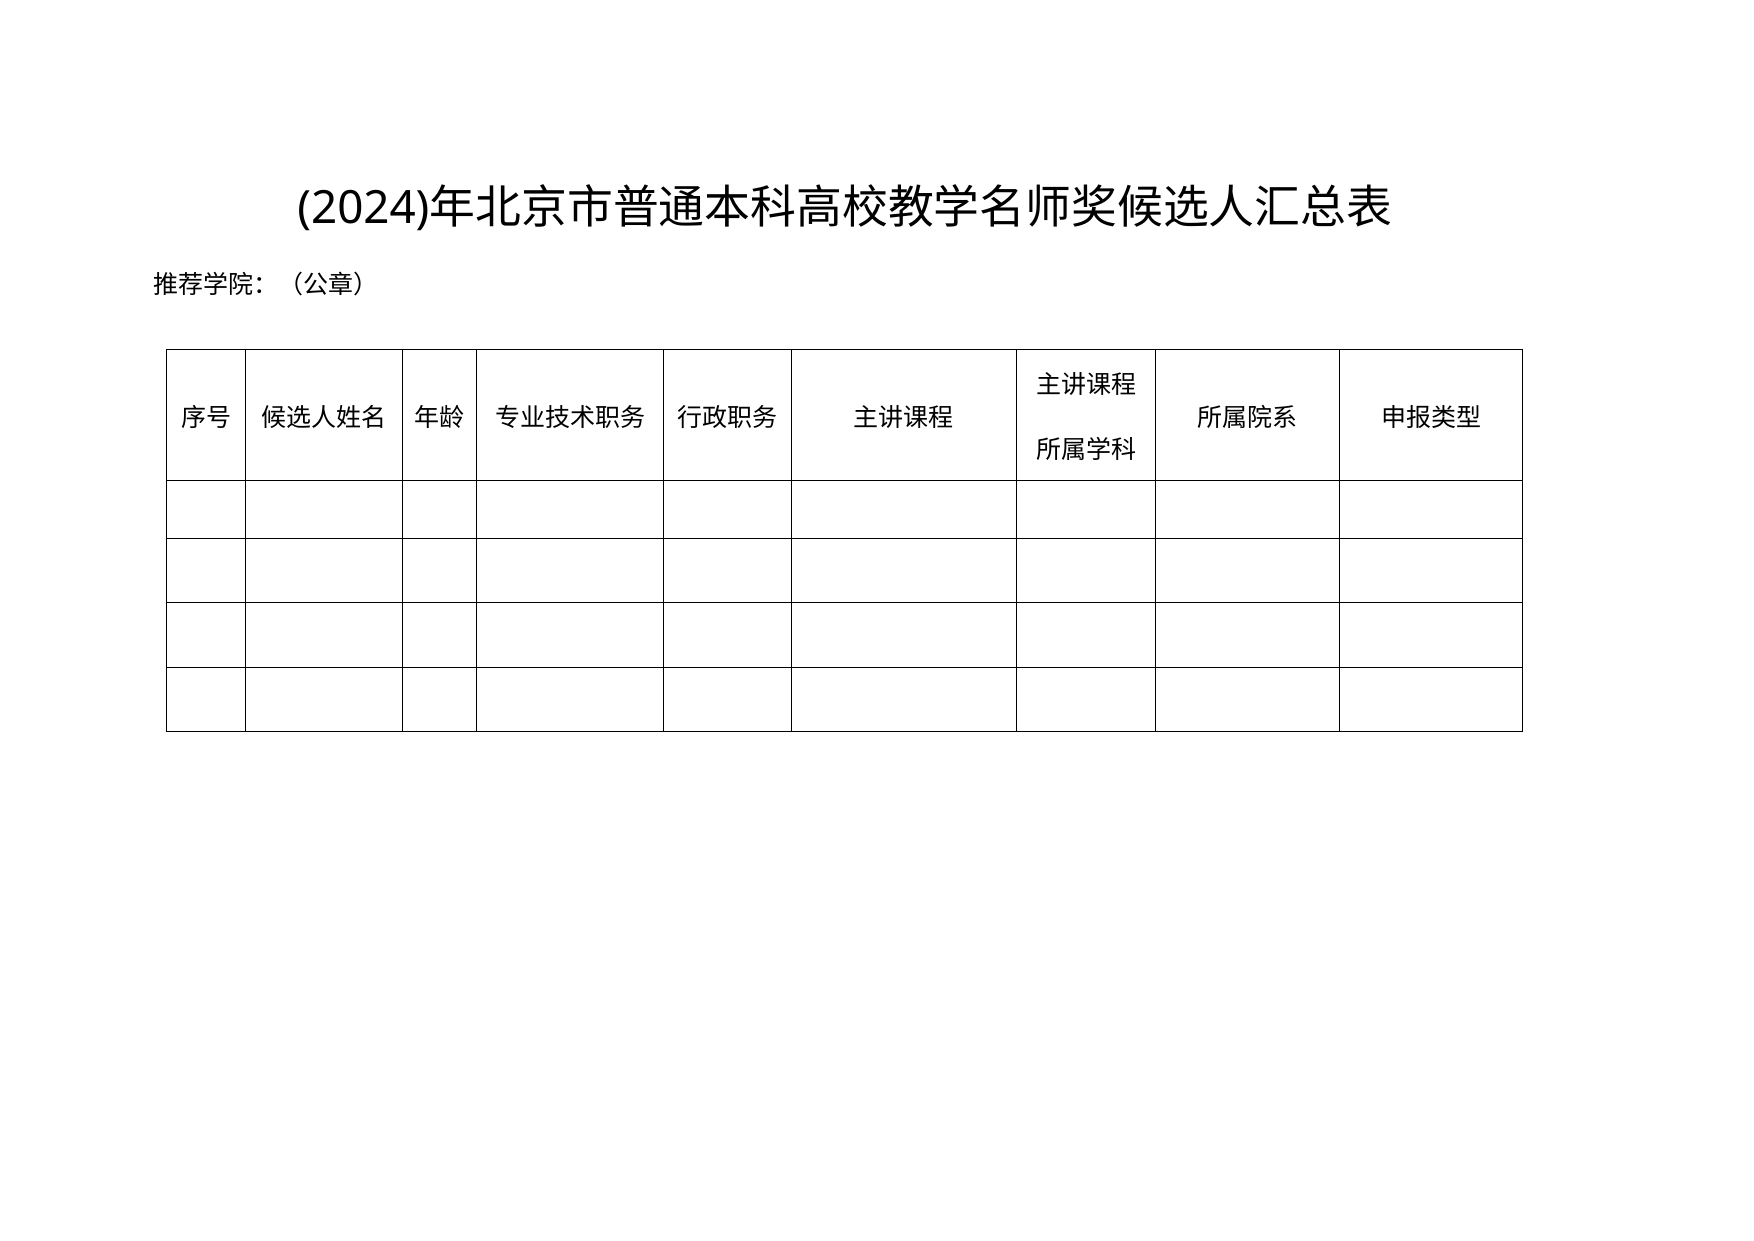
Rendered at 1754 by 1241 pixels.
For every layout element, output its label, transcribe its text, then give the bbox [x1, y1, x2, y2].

table_cell [167, 603, 245, 667]
table_cell [1340, 668, 1522, 731]
table_cell [403, 603, 476, 667]
table_cell [792, 603, 1016, 667]
table_cell [792, 668, 1016, 731]
table_cell [1156, 481, 1339, 538]
table_header 年龄 [403, 350, 476, 480]
table_cell [246, 668, 402, 731]
table_header 行政职务 [664, 350, 791, 480]
table_cell [477, 603, 663, 667]
table_cell [246, 539, 402, 602]
table_cell [167, 668, 245, 731]
table_cell [792, 539, 1016, 602]
table_cell [1156, 603, 1339, 667]
table_cell [246, 481, 402, 538]
table_header 专业技术职务 [477, 350, 663, 480]
table_cell [792, 481, 1016, 538]
text 推荐学院：（公章） [153, 250, 1535, 315]
table_header 主讲课程所属学科 [1017, 350, 1155, 480]
table_cell [167, 481, 245, 538]
table_cell [403, 481, 476, 538]
table_cell [1017, 539, 1155, 602]
table_cell [664, 668, 791, 731]
text (2024)年北京市普通本科高校教学名师奖候选人汇总表 [153, 181, 1535, 233]
table_header 序号 [167, 350, 245, 480]
table_cell [1340, 603, 1522, 667]
table_cell [1156, 668, 1339, 731]
table_cell [1156, 539, 1339, 602]
table_cell [1017, 603, 1155, 667]
table_cell [403, 668, 476, 731]
table_cell [1017, 481, 1155, 538]
table_cell [1017, 668, 1155, 731]
table_cell [167, 539, 245, 602]
table_cell [1340, 481, 1522, 538]
table_cell [477, 481, 663, 538]
table_cell [403, 539, 476, 602]
table_cell [664, 603, 791, 667]
table_cell [664, 539, 791, 602]
table_header 主讲课程 [792, 350, 1016, 480]
table_header 申报类型 [1340, 350, 1522, 480]
table_cell [477, 539, 663, 602]
table_cell [664, 481, 791, 538]
table_cell [1340, 539, 1522, 602]
table_cell [246, 603, 402, 667]
table_cell [477, 668, 663, 731]
table_header 所属院系 [1156, 350, 1339, 480]
table_header 候选人姓名 [246, 350, 402, 480]
